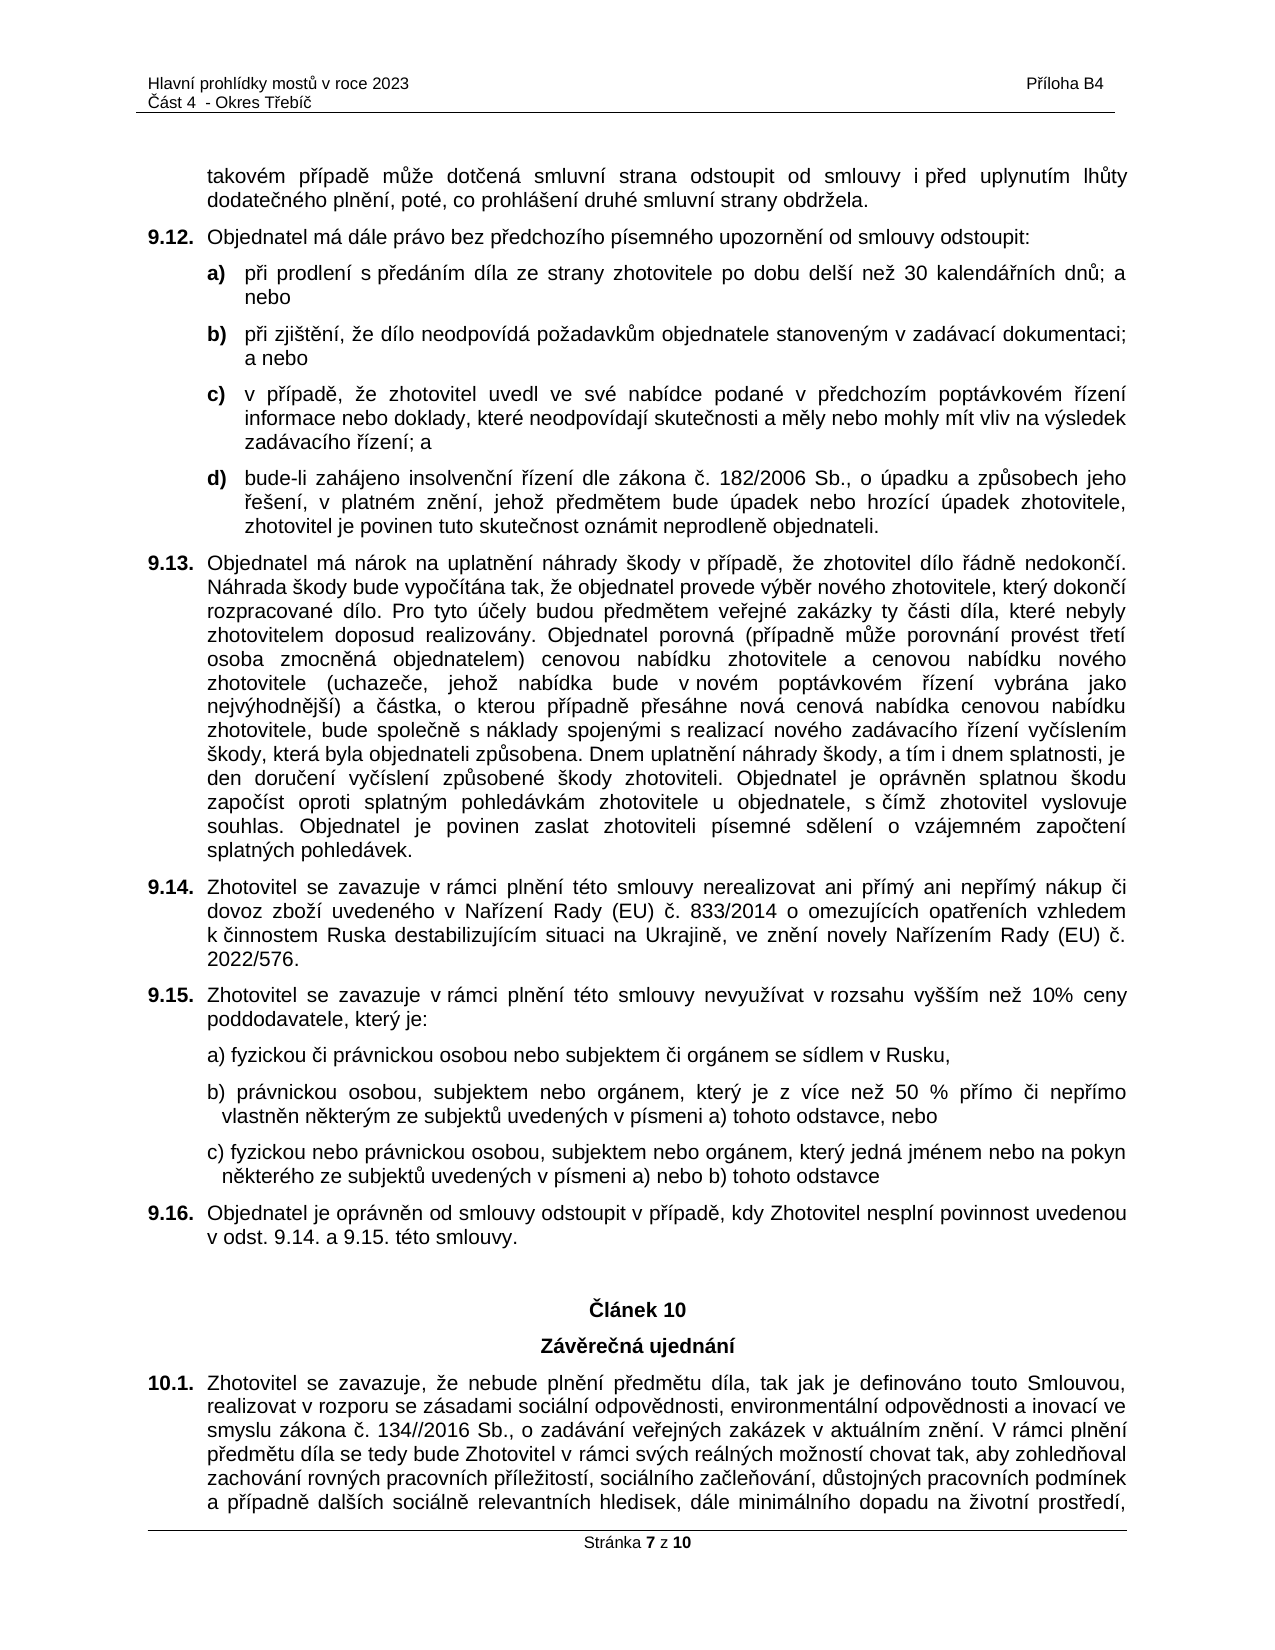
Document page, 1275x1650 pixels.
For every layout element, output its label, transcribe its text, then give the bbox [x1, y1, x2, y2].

list Objednatel má nárok na uplatnění náhrady škody v případě, že zhotovitel dílo řádně nedokončí. Náhrada škody bude vypočítána tak, že objednatel provede výběr nového zhotovitele, který dokončí rozpracované dílo. Pro tyto účely budou předmětem veřejné zakázky ty části díla, které nebyly zhotovitelem doposud realizovány. Objednatel porovná (případně může porovnání provést třetí osoba zmocněná objednatelem) cenovou nabídku zhotovitele a cenovou nabídku nového zhotovitele (uchazeče, jehož nabídka bude v novém poptávkovém řízení vybrána jako nejvýhodnější) a částka, o kterou případně přesáhne nová cenová nabídka cenovou nabídku zhotovitele, bude společně s náklady spojenými s realizací nového zadávacího řízení vyčíslením škody, která byla objednateli způsobena. Dnem uplatnění náhrady škody, a tím i dnem splatnosti, je den doručení vyčíslení způsobené škody zhotoviteli. Objednatel je oprávněn splatnou škodu započíst oproti splatným pohledávkám zhotovitele u objednatele, s čímž zhotovitel vyslovuje souhlas. Objednatel je povinen zaslat zhotoviteli písemné sdělení o vzájemném započtení splatných pohledávek. [148, 551, 1127, 862]
text Závěrečná ujednání [148, 1334, 1127, 1358]
list Objednatel je oprávněn od smlouvy odstoupit v případě, kdy Zhotovitel nesplní povinnost uvedenou v odst. 9.14. a 9.15. této smlouvy. [148, 1201, 1127, 1248]
list Zhotovitel se zavazuje v rámci plnění této smlouvy nerealizovat ani přímý ani nepřímý nákup či dovoz zboží uvedeného v Nařízení Rady (EU) č. 833/2014 o omezujících opatřeních vzhledem k činnostem Ruska destabilizujícím situaci na Ukrajině, ve znění novely Nařízením Rady (EU) č. 2022/576. [148, 874, 1127, 970]
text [207, 164, 1127, 212]
list při prodlení s předáním díla ze strany zhotovitele po dobu delší než 30 kalendářních dnů; a nebo [207, 261, 1127, 309]
list bude-li zahájeno insolvenční řízení dle zákona č. 182/2006 Sb., o úpadku a způsobech jeho řešení, v platném znění, jehož předmětem bude úpadek nebo hrozící úpadek zhotovitele, zhotovitel je povinen tuto skutečnost oznámit neprodleně objednateli. [207, 466, 1127, 538]
list v případě, že zhotovitel uvedl ve své nabídce podané v předchozím poptávkovém řízení informace nebo doklady, které neodpovídají skutečnosti a měly nebo mohly mít vliv na výsledek zadávacího řízení; a [207, 382, 1127, 454]
text b) právnickou osobou, subjektem nebo orgánem, který je z více než 50 % přímo či nepřímo vlastněn některým ze subjektů uvedených v písmeni a) tohoto odstavce, nebo [207, 1080, 1127, 1128]
text Článek 10 [148, 1297, 1127, 1321]
text a) fyzickou či právnickou osobou nebo subjektem či orgánem se sídlem v Rusku, [207, 1043, 1127, 1067]
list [148, 1370, 1127, 1514]
list při zjištění, že dílo neodpovídá požadavkům objednatele stanoveným v zadávací dokumentaci; a nebo [207, 321, 1127, 369]
list Objednatel má dále právo bez předchozího písemného upozornění od smlouvy odstoupit: [148, 224, 1127, 248]
list Zhotovitel se zavazuje v rámci plnění této smlouvy nevyužívat v rozsahu vyšším než 10% ceny poddodavatele, který je: [148, 983, 1127, 1031]
text c) fyzickou nebo právnickou osobou, subjektem nebo orgánem, který jedná jménem nebo na pokyn některého ze subjektů uvedených v písmeni a) nebo b) tohoto odstavce [207, 1140, 1127, 1188]
